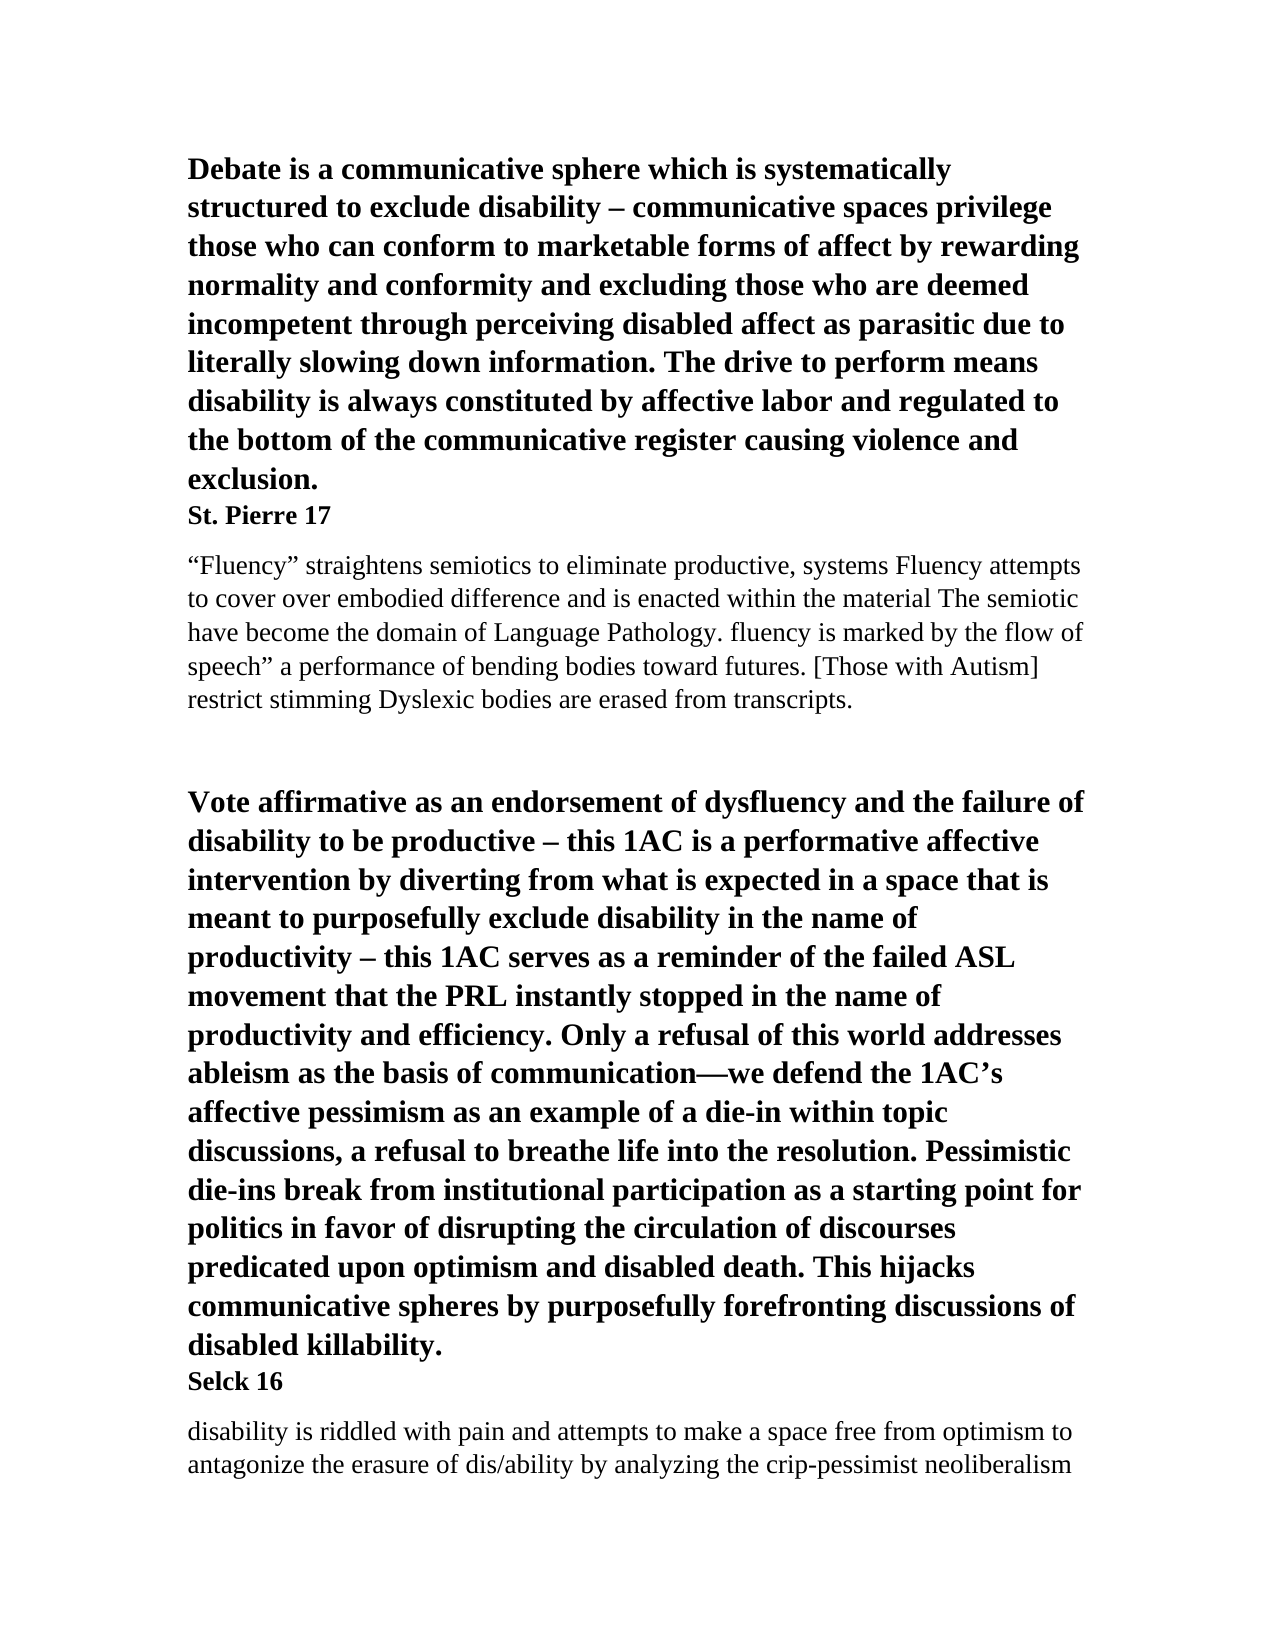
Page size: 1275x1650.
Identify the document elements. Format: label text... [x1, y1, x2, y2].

text Selck 16 [187, 1365, 1087, 1396]
subtitle Vote affirmative as an endorsement of dysfluency and the failure of disability to be productive – this 1AC is a performative affective intervention by diverting from what is expected in a space that is meant to purposefully exclude disability in the name of productivity – this 1AC serves as a reminder of the failed ASL movement that the PRL instantly stopped in the name of productivity and efficiency. Only a refusal of this world addresses ableism as the basis of communication—we defend the 1AC’s affective pessimism as an example of a die-in within topic discussions, a refusal to breathe life into the resolution. Pessimistic die-ins break from institutional participation as a starting point for politics in favor of disrupting the circulation of discourses predicated upon optimism and disabled death. This hijacks communicative spheres by purposefully forefronting discussions of disabled killability. [187, 783, 1087, 1362]
subtitle Debate is a communicative sphere which is systematically structured to exclude disability – communicative spaces privilege those who can conform to marketable forms of affect by rewarding normality and conformity and excluding those who are deemed incompetent through perceiving disabled affect as parasitic due to literally slowing down information. The drive to perform means disability is always constituted by affective labor and regulated to the bottom of the communicative register causing violence and exclusion. [187, 150, 1087, 496]
text “Fluency” straightens semiotics to eliminate productive, systems Fluency attempts to cover over embodied difference and is enacted within the material The semiotic have become the domain of Language Pathology. fluency is marked by the flow of speech” a performance of bending bodies toward futures. [Those with Autism] restrict stimming Dyslexic bodies are erased from transcripts. [187, 549, 1087, 714]
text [187, 1415, 1087, 1480]
text St. Pierre 17 [187, 499, 1087, 530]
